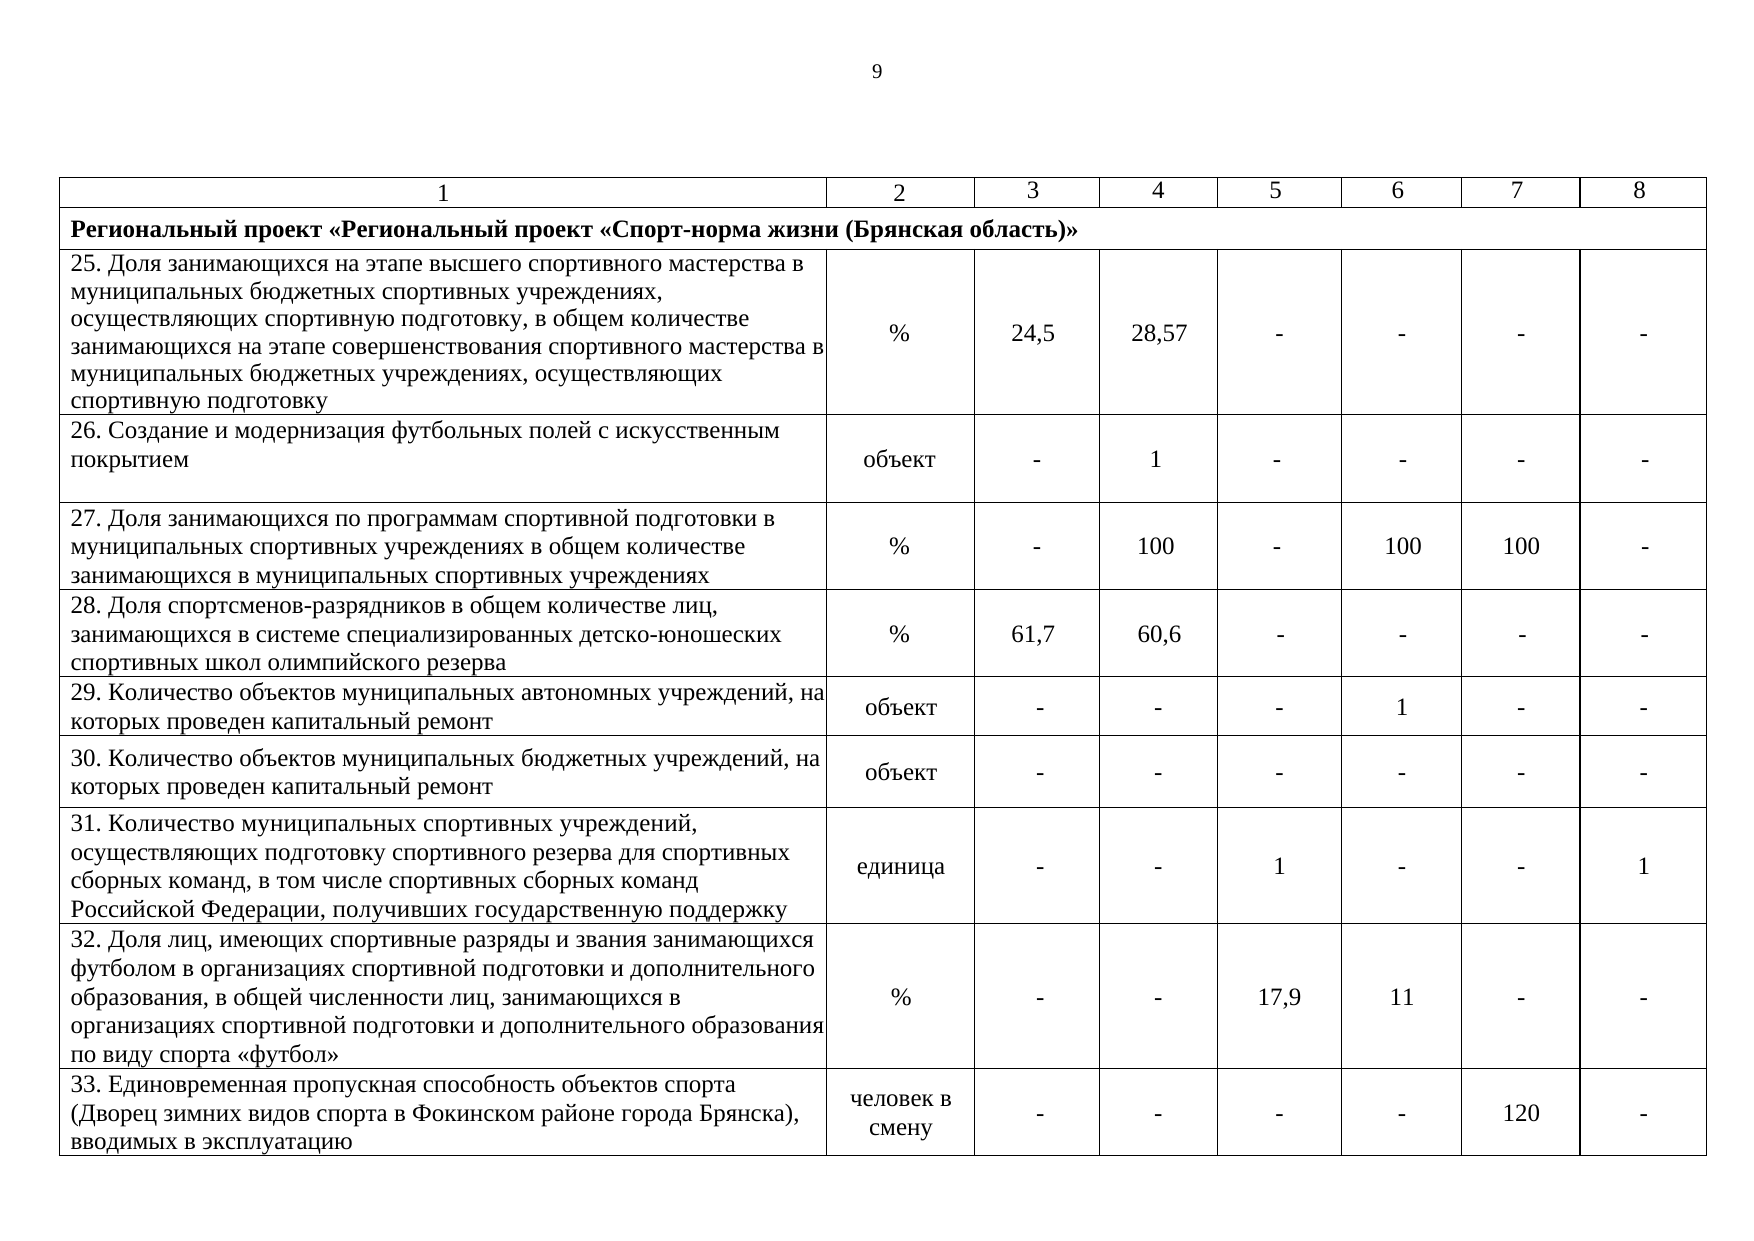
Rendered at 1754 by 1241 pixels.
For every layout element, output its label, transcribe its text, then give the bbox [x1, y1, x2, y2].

table_cell - [1462, 736, 1579, 807]
table_cell - [975, 808, 1099, 923]
table_cell 25. Доля занимающихся на этапе высшего спортивного мастерства в муниципальных бюджетных спортивных учреждениях, осуществляющих спортивную подготовку, в общем количестве занимающихся на этапе совершенствования спортивного мастерства в муниципальных бюджетных учреждениях, осуществляющих спортивную подготовку [60, 250, 826, 414]
table_cell объект [827, 677, 974, 735]
table_cell - [1218, 503, 1341, 589]
table_cell 1 [1581, 808, 1706, 923]
table_cell 1 [1342, 677, 1461, 735]
table_cell - [1100, 808, 1217, 923]
table_cell - [1581, 590, 1706, 676]
table_cell 28. Доля спортсменов-разрядников в общем количестве лиц, занимающихся в системе специализированных детско-юношеских спортивных школ олимпийского резерва [60, 590, 826, 676]
table_cell 100 [1342, 503, 1461, 589]
table_cell - [1100, 1069, 1217, 1155]
table_cell - [975, 677, 1099, 735]
table_cell - [1462, 415, 1579, 502]
table_cell - [1218, 250, 1341, 414]
table_header 8 [1581, 178, 1706, 207]
table_cell Региональный проект «Региональный проект «Спорт-норма жизни (Брянская область)» [60, 208, 1706, 249]
table_cell 61,7 [975, 590, 1099, 676]
table_cell 29. Количество объектов муниципальных автономных учреждений, на которых проведен капитальный ремонт [60, 677, 826, 735]
table_cell объект [827, 736, 974, 807]
table_cell 28,57 [1100, 250, 1217, 414]
table_cell единица [827, 808, 974, 923]
table_cell - [975, 415, 1099, 502]
table_header 3 [975, 178, 1099, 207]
table_cell 30. Количество объектов муниципальных бюджетных учреждений, на которых проведен капитальный ремонт [60, 736, 826, 807]
table_cell - [1581, 250, 1706, 414]
table_cell - [1342, 1069, 1461, 1155]
table_cell - [1218, 415, 1341, 502]
table_cell % [827, 924, 974, 1068]
table_cell 1 [1100, 415, 1217, 502]
table_cell 1 [1218, 808, 1341, 923]
table_cell - [1462, 808, 1579, 923]
table_cell - [1462, 590, 1579, 676]
table_cell - [1342, 250, 1461, 414]
table_header 7 [1462, 178, 1579, 207]
table_cell - [1100, 736, 1217, 807]
table_cell 100 [1100, 503, 1217, 589]
table_cell - [1342, 590, 1461, 676]
table_cell - [1581, 736, 1706, 807]
table_cell - [1218, 1069, 1341, 1155]
table_cell % [827, 503, 974, 589]
table_cell - [1100, 924, 1217, 1068]
table_cell - [1218, 677, 1341, 735]
table_cell 100 [1462, 503, 1579, 589]
table_cell - [1462, 924, 1579, 1068]
table_header 6 [1342, 178, 1461, 207]
table_cell % [827, 250, 974, 414]
table_cell - [1100, 677, 1217, 735]
table_cell - [975, 1069, 1099, 1155]
table_cell 27. Доля занимающихся по программам спортивной подготовки в муниципальных спортивных учреждениях в общем количестве занимающихся в муниципальных спортивных учреждениях [60, 503, 826, 589]
table_cell человек в смену [827, 1069, 974, 1155]
table_cell - [1342, 808, 1461, 923]
table_cell - [975, 503, 1099, 589]
table_cell - [1581, 677, 1706, 735]
table_cell - [1581, 924, 1706, 1068]
table_cell 17,9 [1218, 924, 1341, 1068]
table_cell - [1342, 415, 1461, 502]
table_cell 24,5 [975, 250, 1099, 414]
table_cell - [1218, 736, 1341, 807]
table_cell - [1342, 736, 1461, 807]
table_cell 32. Доля лиц, имеющих спортивные разряды и звания занимающихся футболом в организациях спортивной подготовки и дополнительного образования, в общей численности лиц, занимающихся в организациях спортивной подготовки и дополнительного образования по виду спорта «футбол» [60, 924, 826, 1068]
table_cell - [1462, 677, 1579, 735]
table_cell - [1581, 1069, 1706, 1155]
table_cell - [975, 924, 1099, 1068]
table_header 2 [827, 178, 974, 207]
table_header 5 [1218, 178, 1341, 207]
table_cell - [1462, 250, 1579, 414]
table_cell - [975, 736, 1099, 807]
table_cell % [827, 590, 974, 676]
table_cell - [1218, 590, 1341, 676]
table_cell 11 [1342, 924, 1461, 1068]
table_header 1 [60, 178, 826, 207]
table_cell - [1581, 415, 1706, 502]
table_cell объект [827, 415, 974, 502]
table_cell 33. Единовременная пропускная способность объектов спорта (Дворец зимних видов спорта в Фокинском районе города Брянска), вводимых в эксплуатацию [60, 1069, 826, 1155]
table_cell - [1581, 503, 1706, 589]
table_cell 120 [1462, 1069, 1579, 1155]
table_header 4 [1100, 178, 1217, 207]
table_cell 31. Количество муниципальных спортивных учреждений, осуществляющих подготовку спортивного резерва для спортивных сборных команд, в том числе спортивных сборных команд Российской Федерации, получивших государственную поддержку [60, 808, 826, 923]
table_cell 26. Создание и модернизация футбольных полей с искусственным покрытием [60, 415, 826, 502]
table_cell 60,6 [1100, 590, 1217, 676]
